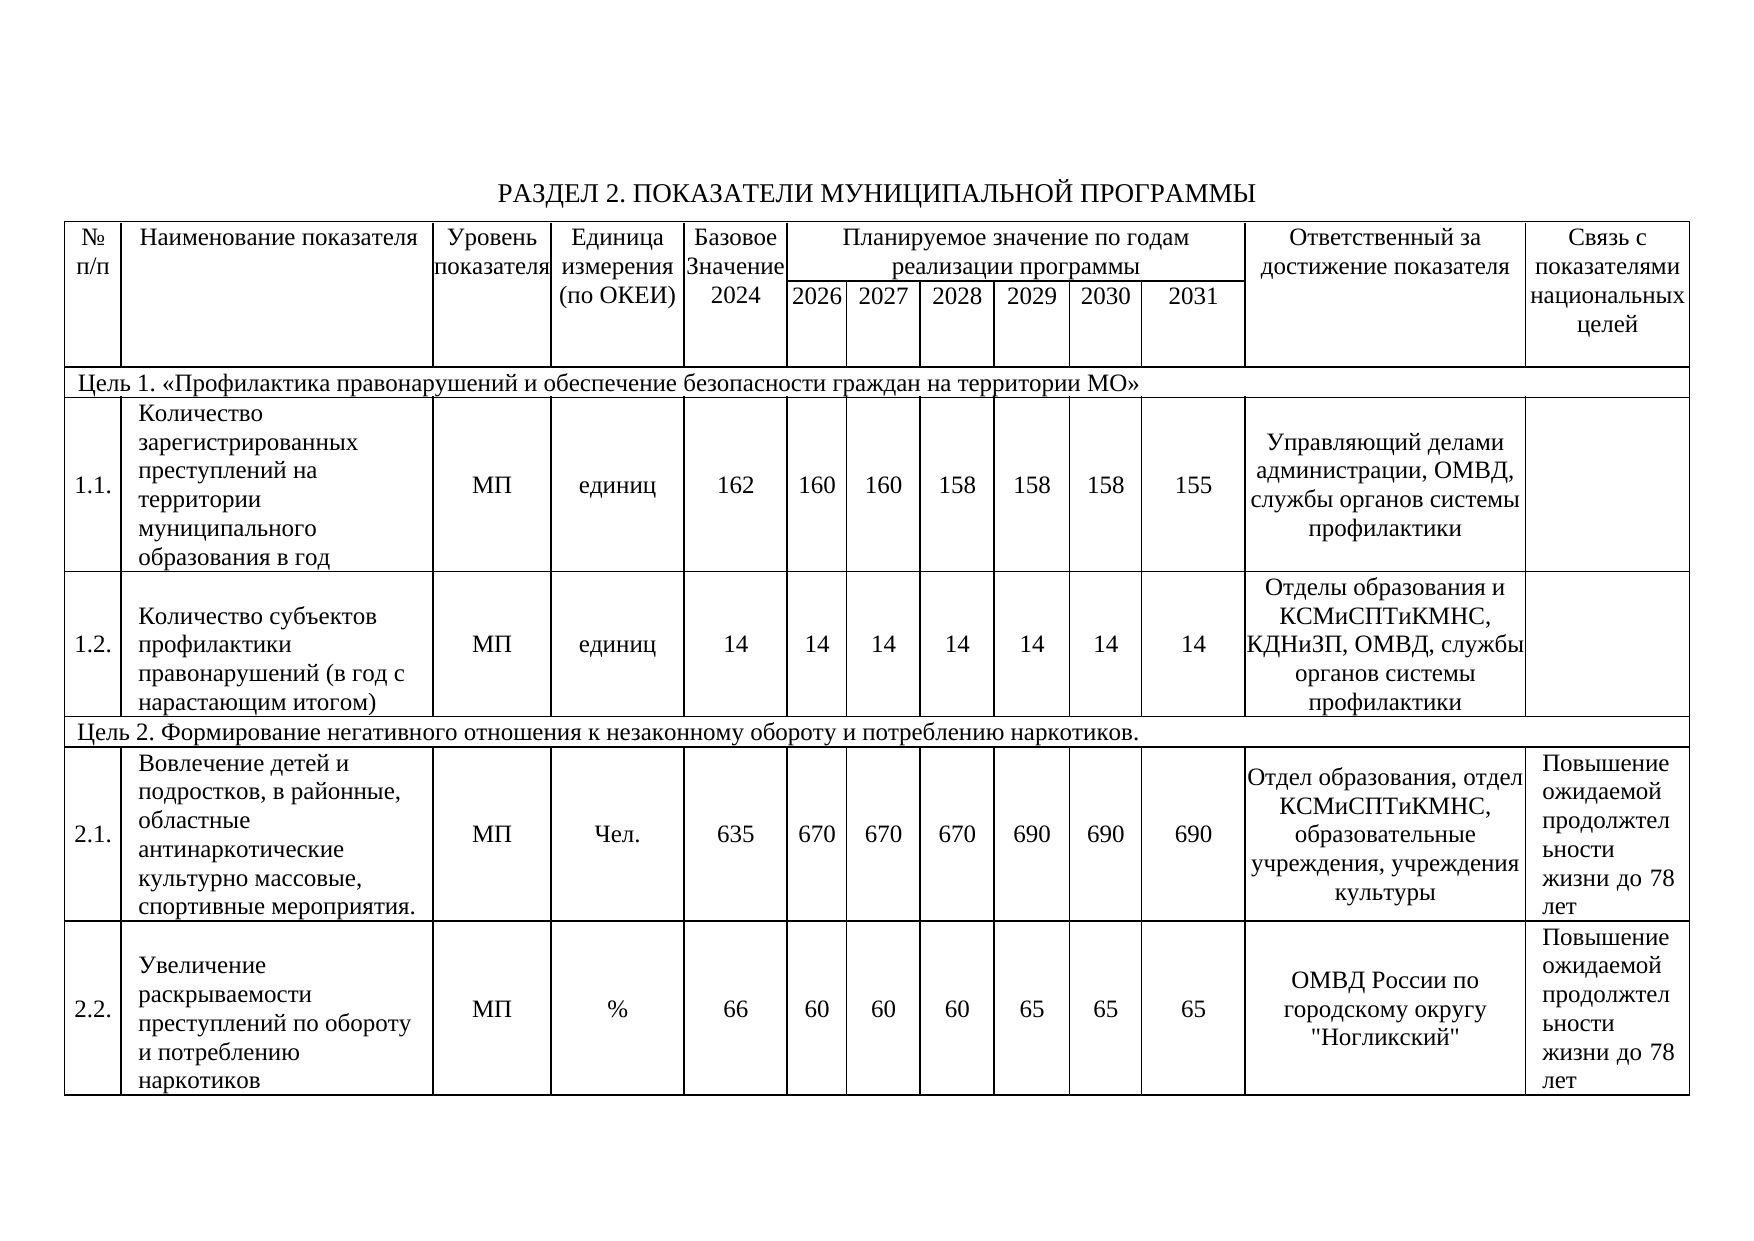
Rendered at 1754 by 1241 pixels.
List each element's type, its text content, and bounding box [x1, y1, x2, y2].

table_cell 690 [995, 748, 1069, 920]
table_cell 65 [1070, 922, 1141, 1094]
table_header Связь с показателями национальных целей [1526, 222, 1689, 366]
table_cell 60 [921, 922, 993, 1094]
table_cell 2.2. [65, 922, 120, 1094]
table_cell 60 [847, 922, 919, 1094]
table_cell 60 [788, 922, 846, 1094]
table_cell МП [434, 748, 550, 920]
table_cell Отделы образования и КСМиСПТиКМНС, КДНиЗП, ОМВД, службы органов системы профилактики [1246, 572, 1525, 716]
table_cell 160 [788, 398, 846, 571]
table_cell 1.1. [65, 398, 120, 571]
table_header Ответственный за достижение показателя [1246, 222, 1525, 366]
table_cell 14 [788, 572, 846, 716]
table_cell единиц [552, 572, 683, 716]
table_cell 14 [847, 572, 919, 716]
table_cell % [552, 922, 683, 1094]
table_header Базовое Значение 2024 [685, 222, 787, 366]
table_cell Количество субъектов профилактики правонарушений (в год с нарастающим итогом) [122, 572, 432, 716]
table_cell 2027 [847, 282, 919, 366]
table_cell 670 [921, 748, 993, 920]
table_cell Увеличение раскрываемости преступлений по обороту и потреблению наркотиков [122, 922, 432, 1094]
table_cell 158 [921, 398, 993, 571]
table_cell 14 [995, 572, 1069, 716]
table_cell 14 [1070, 572, 1141, 716]
table_cell 2028 [921, 282, 993, 366]
table_cell 2031 [1142, 282, 1244, 366]
table_header № п/п [65, 222, 121, 366]
table_header Уровень показателя [434, 222, 551, 366]
table_cell Повышение ожидаемой продолжтельности жизни до 78 лет [1526, 922, 1689, 1094]
table_cell 160 [847, 398, 919, 571]
table_cell МП [434, 572, 550, 716]
table_cell Управляющий делами администрации, ОМВД, службы органов системы профилактики [1246, 398, 1525, 571]
table_cell 66 [685, 922, 786, 1094]
table_cell Цель 2. Формирование негативного отношения к незаконному обороту и потреблению наркотиков. [65, 717, 1689, 746]
table_cell 635 [685, 748, 786, 920]
table_cell 162 [685, 398, 786, 571]
table_cell 158 [995, 398, 1069, 571]
table_cell 65 [995, 922, 1069, 1094]
table_cell 14 [921, 572, 993, 716]
table_cell 2030 [1070, 282, 1141, 366]
table_cell 14 [1142, 572, 1244, 716]
table_cell 2026 [788, 282, 846, 366]
table_cell Отдел образования, отдел КСМиСПТиКМНС, образовательные учреждения, учреждения культуры [1246, 748, 1525, 920]
table_cell 1.2. [65, 572, 120, 716]
table_cell МП [434, 922, 550, 1094]
table_cell 670 [847, 748, 919, 920]
table_cell 2029 [995, 282, 1069, 366]
table_cell Цель 1. «Профилактика правонарушений и обеспечение безопасности граждан на территории МО» [65, 368, 1689, 396]
table_cell Количество зарегистрированных преступлений на территории муниципального образования в год [122, 398, 432, 571]
table_cell 670 [788, 748, 846, 920]
table_header Наименование показателя [122, 222, 433, 366]
table_cell [1526, 398, 1689, 571]
table_header Планируемое значение по годам реализации программы [788, 222, 1245, 280]
table_cell 155 [1142, 398, 1244, 571]
table_cell 14 [685, 572, 786, 716]
table_cell 690 [1070, 748, 1141, 920]
table_cell единиц [552, 398, 683, 571]
table_cell ОМВД России по городскому округу "Ногликский" [1246, 922, 1525, 1094]
table_cell Вовлечение детей и подростков, в районные, областные антинаркотические культурно массовые, спортивные мероприятия. [122, 748, 432, 920]
table_cell Чел. [552, 748, 683, 920]
table_cell 65 [1142, 922, 1244, 1094]
table_cell 690 [1142, 748, 1244, 920]
table_cell 158 [1070, 398, 1141, 571]
table_cell Повышение ожидаемой продолжтельности жизни до 78 лет [1526, 748, 1689, 920]
table_cell МП [434, 398, 550, 571]
table_header Единица измерения (по ОКЕИ) [552, 222, 684, 366]
table_cell 2.1. [65, 748, 120, 920]
text РАЗДЕЛ 2. ПОКАЗАТЕЛИ МУНИЦИПАЛЬНОЙ ПРОГРАММЫ [118, 177, 1636, 208]
table_cell [1526, 572, 1689, 716]
